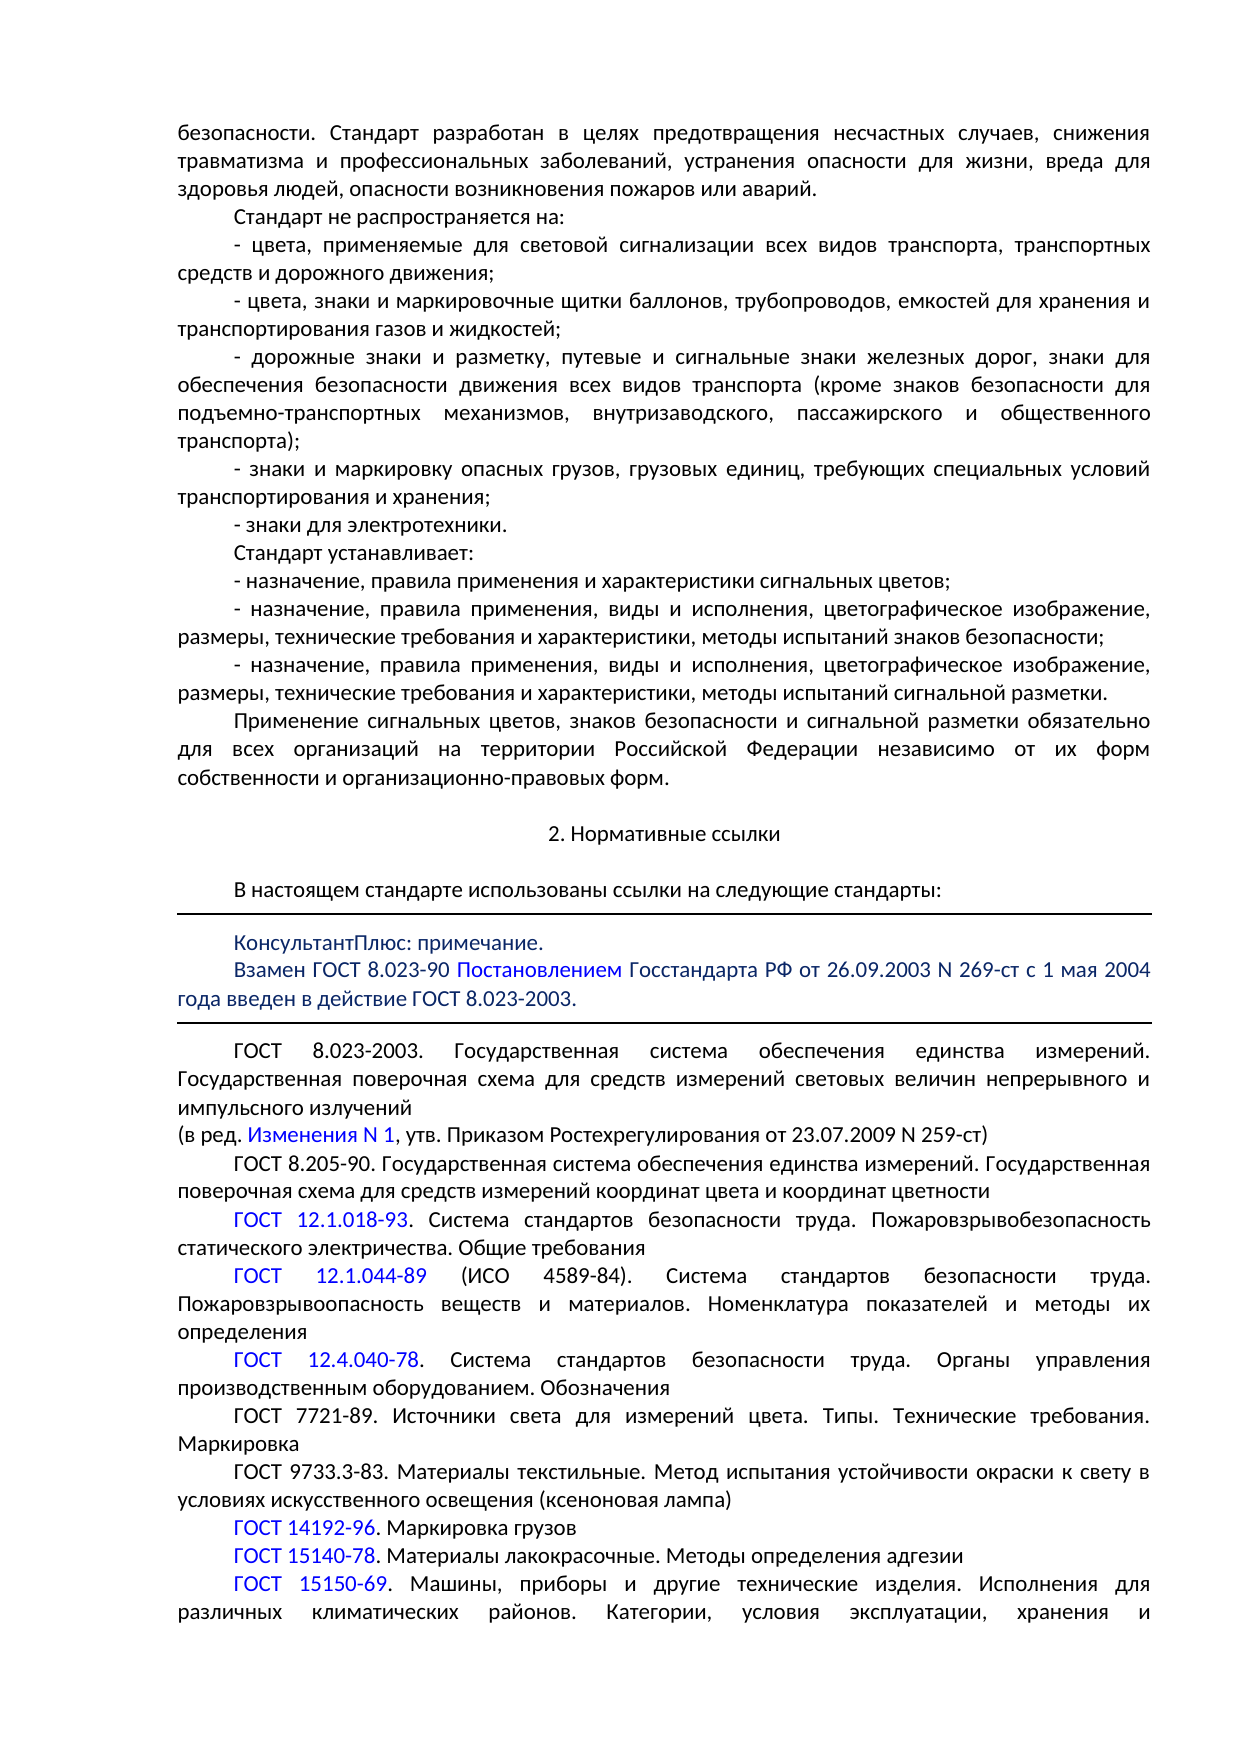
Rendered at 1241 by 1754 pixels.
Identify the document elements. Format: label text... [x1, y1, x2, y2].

text - цвета, применяемые для световой сигнализации всех видов транспорта, транспортных средств и дорожного движения; [177, 230, 1152, 286]
text Применение сигнальных цветов, знаков безопасности и сигнальной разметки обязательно для всех организаций на территории Российской Федерации независимо от их форм собственности и организационно-правовых форм. [177, 707, 1152, 791]
text ГОСТ 8.205-90. Государственная система обеспечения единства измерений. Государственная поверочная схема для средств измерений координат цвета и координат цветности [177, 1149, 1152, 1205]
text ГОСТ 14192-96. Маркировка грузов [177, 1513, 1152, 1541]
text В настоящем стандарте использованы ссылки на следующие стандарты: [177, 875, 1152, 903]
text - назначение, правила применения, виды и исполнения, цветографическое изображение, размеры, технические требования и характеристики, методы испытаний сигнальной разметки. [177, 651, 1152, 707]
text - цвета, знаки и маркировочные щитки баллонов, трубопроводов, емкостей для хранения и транспортирования газов и жидкостей; [177, 286, 1152, 342]
text КонсультантПлюс: примечание. [177, 928, 1152, 956]
text (в ред. Изменения N 1, утв. Приказом Ростехрегулирования от 23.07.2009 N 259-ст) [177, 1121, 1152, 1149]
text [177, 118, 1152, 202]
text ГОСТ 15140-78. Материалы лакокрасочные. Методы определения адгезии [177, 1541, 1152, 1569]
text - назначение, правила применения, виды и исполнения, цветографическое изображение, размеры, технические требования и характеристики, методы испытаний знаков безопасности; [177, 594, 1152, 651]
text - назначение, правила применения и характеристики сигнальных цветов; [177, 566, 1152, 594]
text ГОСТ 12.1.018-93. Система стандартов безопасности труда. Пожаровзрывобезопасность статического электричества. Общие требования [177, 1205, 1152, 1261]
text ГОСТ 12.4.040-78. Система стандартов безопасности труда. Органы управления производственным оборудованием. Обозначения [177, 1345, 1152, 1401]
text ГОСТ 7721-89. Источники света для измерений цвета. Типы. Технические требования. Маркировка [177, 1401, 1152, 1457]
text - знаки для электротехники. [177, 510, 1152, 538]
text - знаки и маркировку опасных грузов, грузовых единиц, требующих специальных условий транспортирования и хранения; [177, 454, 1152, 510]
text 2. Нормативные ссылки [177, 819, 1152, 847]
text ГОСТ 12.1.044-89 (ИСО 4589-84). Система стандартов безопасности труда. Пожаровзрывоопасность веществ и материалов. Номенклатура показателей и методы их определения [177, 1261, 1152, 1345]
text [177, 1569, 1152, 1625]
text - дорожные знаки и разметку, путевые и сигнальные знаки железных дорог, знаки для обеспечения безопасности движения всех видов транспорта (кроме знаков безопасности для подъемно-транспортных механизмов, внутризаводского, пассажирского и общественного транспорта); [177, 342, 1152, 454]
text Стандарт не распространяется на: [177, 202, 1152, 230]
text Стандарт устанавливает: [177, 538, 1152, 566]
text Взамен ГОСТ 8.023-90 Постановлением Госстандарта РФ от 26.09.2003 N 269-ст с 1 мая 2004 года введен в действие ГОСТ 8.023-2003. [177, 956, 1152, 1012]
text ГОСТ 9733.3-83. Материалы текстильные. Метод испытания устойчивости окраски к свету в условиях искусственного освещения (ксеноновая лампа) [177, 1457, 1152, 1513]
text ГОСТ 8.023-2003. Государственная система обеспечения единства измерений. Государственная поверочная схема для средств измерений световых величин непрерывного и импульсного излучений [177, 1037, 1152, 1121]
